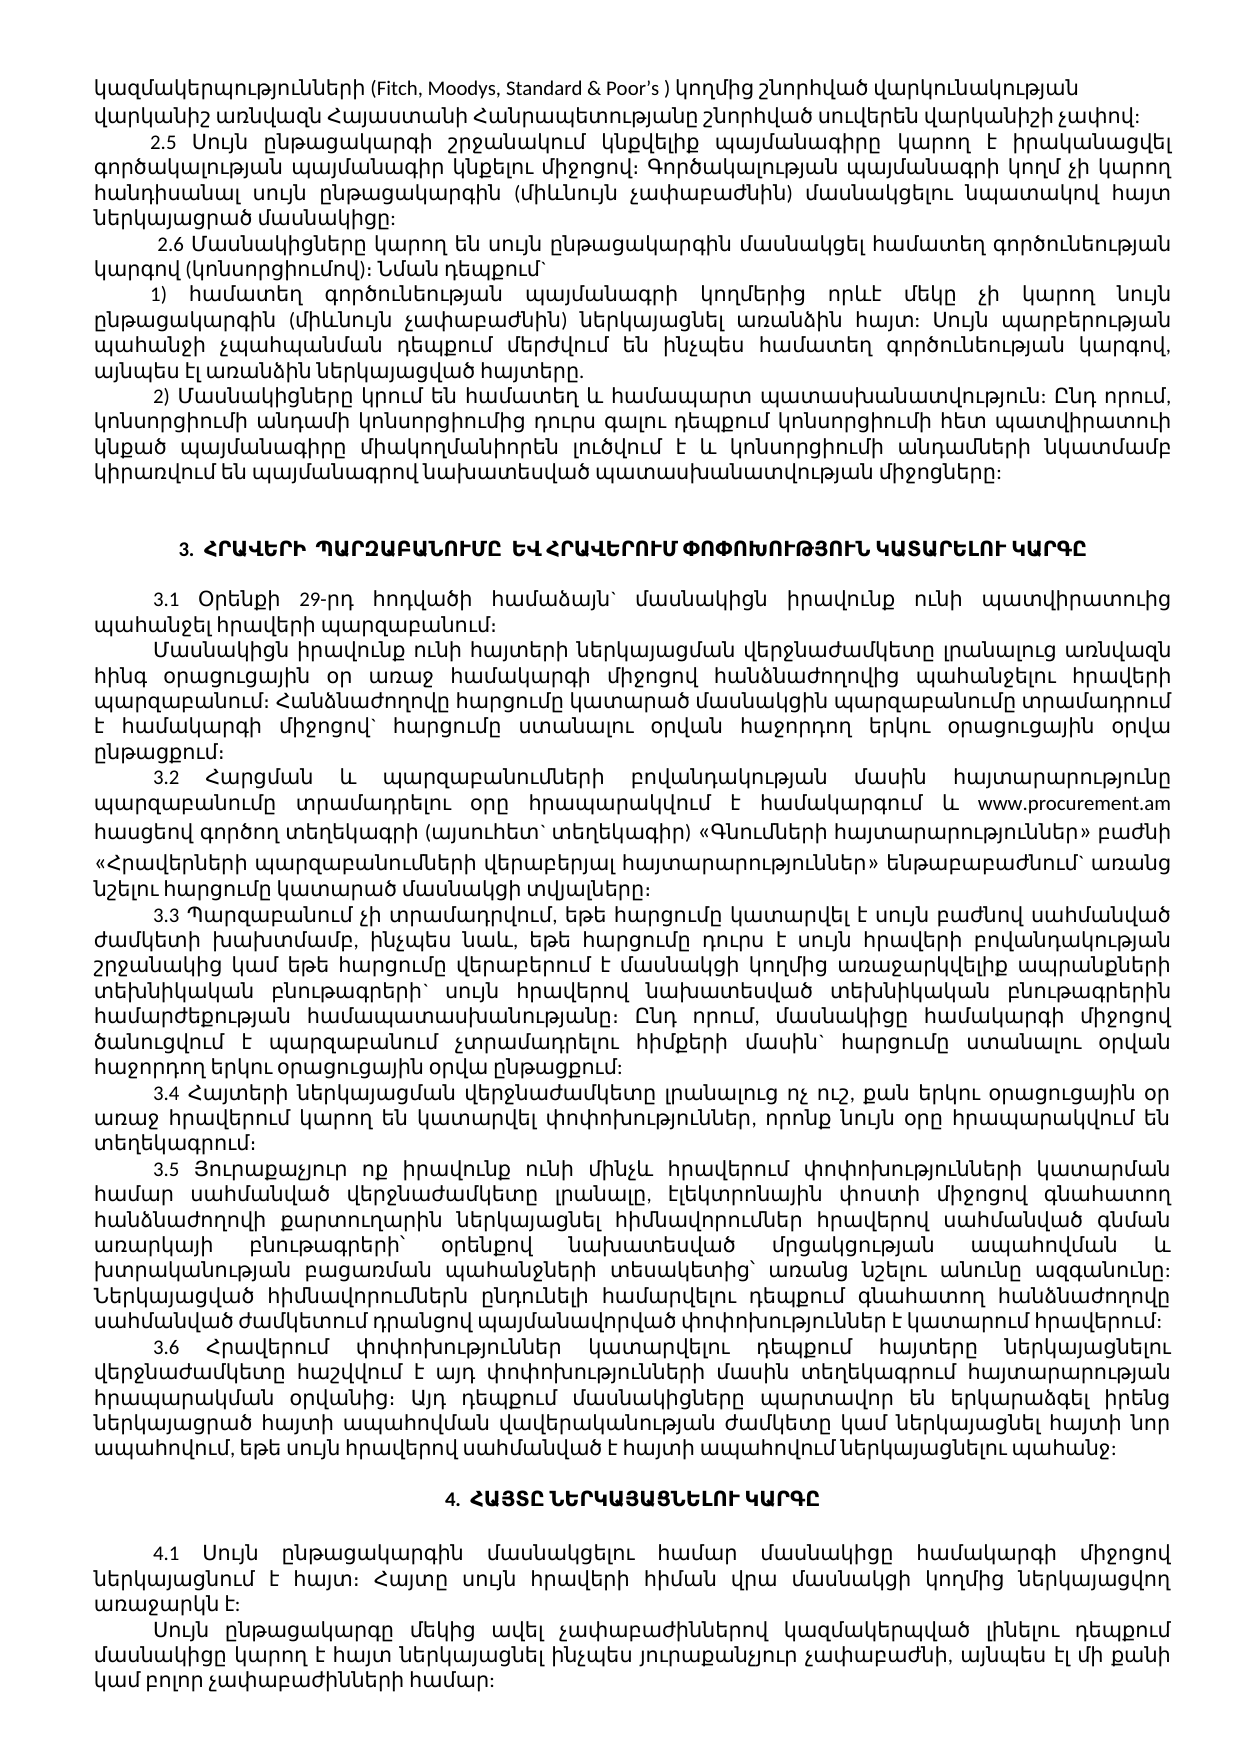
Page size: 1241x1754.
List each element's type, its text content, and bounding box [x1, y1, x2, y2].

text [94, 75, 1171, 129]
text 2.6 Մասնակիցները կարող են սույն ընթացակարգին մասնակցել համատեղ գործունեության կարգով (կոնսորցիումով)։ Նման դեպքում` [94, 231, 1171, 282]
text 3.2 Հարցման և պարզաբանումների բովանդակության մասին հայտարարությունը պարզաբանումը տրամադրելու օրը հրապարակվում է համակարգում և www.procurement.am հասցեով գործող տեղեկագրի (այսուհետ` տեղեկագիր) «Գնումների հայտարարություններ» բաժնի «Հրավերների պարզաբանումների վերաբերյալ հայտարարություններ» ենթաբաբաժնում` առանց նշելու հարցումը կատարած մասնակցի տվյալները։ [94, 764, 1171, 902]
text 3.3 Պարզաբանում չի տրամադրվում, եթե հարցումը կատարվել է սույն բաժնով սահմանված ժամկետի խախտմամբ, ինչպես նաև, եթե հարցումը դուրս է սույն հրավերի բովանդակության շրջանակից կամ եթե հարցումը վերաբերում է մասնակցի կողմից առաջարկվելիք ապրանքների տեխնիկական բնութագրերի` սույն հրավերով նախատեսված տեխնիկական բնութագրերին համարժեքության համապատասխանությանը։ Ընդ որում, մասնակիցը համակարգի միջոցով ծանուցվում է պարզաբանում չտրամադրելու հիմքերի մասին` հարցումը ստանալու օրվան հաջորդող երկու օրացուցային օրվա ընթացքում: [94, 902, 1171, 1080]
text 3. ՀՐԱՎԵՐԻ ՊԱՐԶԱԲԱՆՈՒՄԸ ԵՎ ՀՐԱՎԵՐՈՒՄ ՓՈՓՈԽՈՒԹՅՈՒՆ ԿԱՏԱՐԵԼՈՒ ԿԱՐԳԸ [94, 536, 1171, 561]
text 3.1 Օրենքի 29-րդ հոդվածի համաձայն` մասնակիցն իրավունք ունի պատվիրատուից պահանջել հրավերի պարզաբանում։ [94, 587, 1171, 637]
text 4. ՀԱՅՏԸ ՆԵՐԿԱՅԱՑՆԵԼՈՒ ԿԱՐԳԸ [94, 1486, 1171, 1512]
text 4.1 Սույն ընթացակարգին մասնակցելու համար մասնակիցը համակարգի միջոցով ներկայացնում է հայտ։ Հայտը սույն հրավերի հիման վրա մասնակցի կողմից ներկայացվող առաջարկն է: [94, 1541, 1171, 1617]
text 3.5 Յուրաքաչյուր ոք իրավունք ունի մինչև հրավերում փոփոխությունների կատարման համար սահմանված վերջնաժամկետը լրանալը, էլեկտրոնային փոստի միջոցով գնահատող հանձնաժողովի քարտուղարին ներկայացնել հիմնավորումներ հրավերով սահմանված գնման առարկայի բնութագրերի՝ օրենքով նախատեսված մրցակցության ապահովման և խտրականության բացառման պահանջների տեսակետից՝ առանց նշելու անունը ազգանունը: Ներկայացված հիմնավորումներն ընդունելի համարվելու դեպքում գնահատող հանձնաժողովը սահմանված ժամկետում դրանցով պայմանավորված փոփոխություններ է կատարում հրավերում: [94, 1156, 1171, 1334]
text 3.4 Հայտերի ներկայացման վերջնաժամկետը լրանալուց ոչ ուշ, քան երկու օրացուցային օր առաջ հրավերում կարող են կատարվել փոփոխություններ, որոնք նույն օրը հրապարակվում են տեղեկագրում։ [94, 1080, 1171, 1156]
text 2.5 Սույն ընթացակարգի շրջանակում կնքվելիք պայմանագիրը կարող է իրականացվել գործակալության պայմանագիր կնքելու միջոցով։ Գործակալության պայմանագրի կողմ չի կարող հանդիսանալ սույն ընթացակարգին (միևնույն չափաբաժնին) մասնակցելու նպատակով հայտ ներկայացրած մասնակիցը: [94, 129, 1171, 231]
text Սույն ընթացակարգը մեկից ավել չափաբաժիններով կազմակերպված լինելու դեպքում մասնակիցը կարող է հայտ ներկայացնել ինչպես յուրաքանչյուր չափաբաժնի, այնպես էլ մի քանի կամ բոլոր չափաբաժինների համար: [94, 1617, 1171, 1693]
text Մասնակիցն իրավունք ունի հայտերի ներկայացման վերջնաժամկետը լրանալուց առնվազն հինգ օրացուցային օր առաջ համակարգի միջոցով հանձնաժողովից պահանջելու հրավերի պարզաբանում։ Հանձնաժողովը հարցումը կատարած մասնակցին պարզաբանումը տրամադրում է համակարգի միջոցով` հարցումը ստանալու օրվան հաջորդող երկու օրացուցային օրվա ընթացքում։ [94, 637, 1171, 764]
text 2) Մասնակիցները կրում են համատեղ և համապարտ պատասխանատվություն: Ընդ որում, կոնսորցիումի անդամի կոնսորցիումից դուրս գալու դեպքում կոնսորցիումի հետ պատվիրատուի կնքած պայմանագիրը միակողմանիորեն լուծվում է և կոնսորցիումի անդամների նկատմամբ կիրառվում են պայմանագրով նախատեսված պատասխանատվության միջոցները: [94, 383, 1171, 485]
text 3.6 Հրավերում փոփոխություններ կատարվելու դեպքում հայտերը ներկայացնելու վերջնաժամկետը հաշվվում է այդ փոփոխությունների մասին տեղեկագրում հայտարարության հրապարակման օրվանից։ Այդ դեպքում մասնակիցները պարտավոր են երկարաձգել իրենց ներկայացրած հայտի ապահովման վավերականության ժամկետը կամ ներկայացնել հայտի նոր ապահովում, եթե սույն հրավերով սահմանված է հայտի ապահովում ներկայացնելու պահանջ: [94, 1334, 1171, 1461]
text 1) համատեղ գործունեության պայմանագրի կողմերից որևէ մեկը չի կարող նույն ընթացակարգին (միևնույն չափաբաժնին) ներկայացնել առանձին հայտ: Սույն պարբերության պահանջի չպահպանման դեպքում մերժվում են ինչպես համատեղ գործունեության կարգով, այնպես էլ առանձին ներկայացված հայտերը. [94, 282, 1171, 383]
